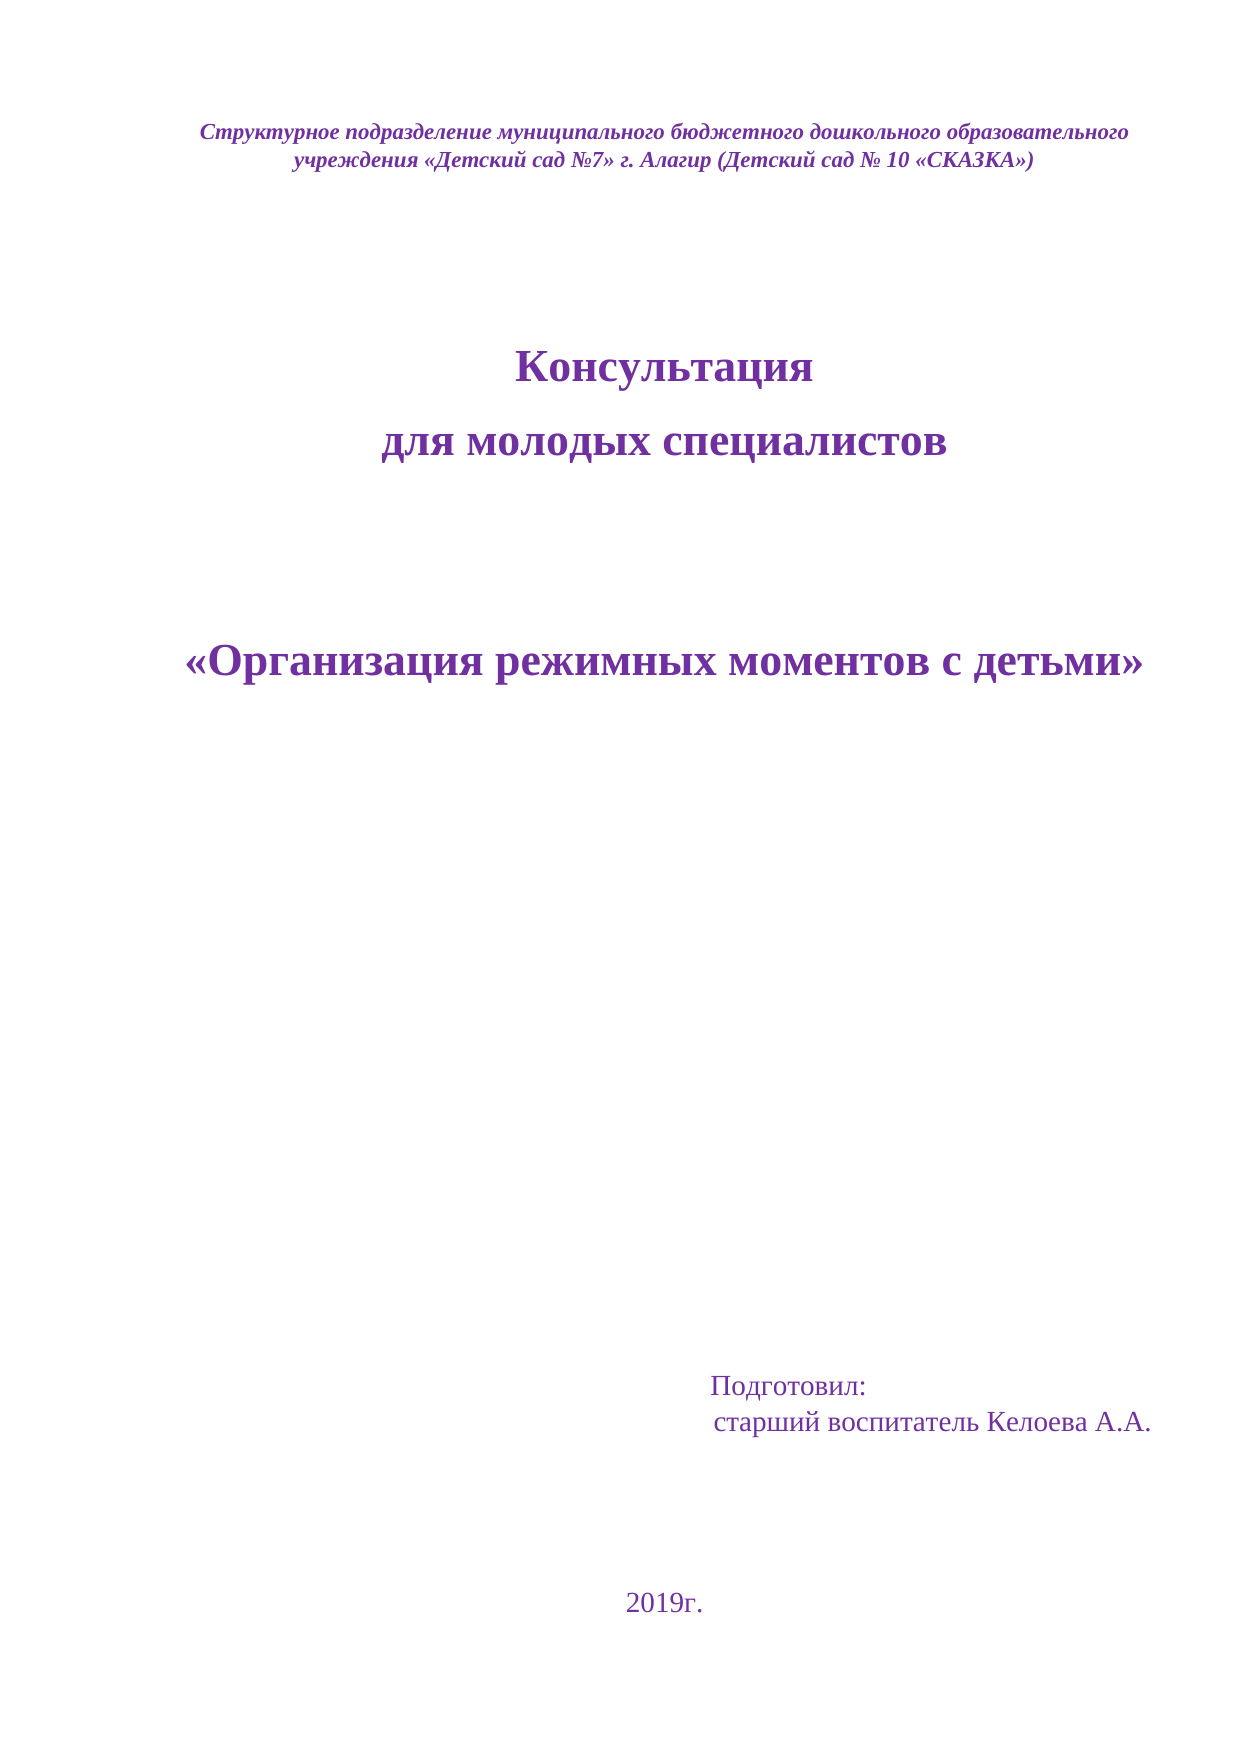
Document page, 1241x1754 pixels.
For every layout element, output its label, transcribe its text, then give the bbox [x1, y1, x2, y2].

text Структурное подразделение муниципального бюджетного дошкольного образовательного учреждения «Детский сад №7» г. Алагир (Детский сад № 10 «СКАЗКА») [177, 118, 1152, 173]
text Подготовил: [177, 1368, 1152, 1402]
text для молодых специалистов [177, 412, 1152, 465]
text «Организация режимных моментов с детьми» [177, 633, 1152, 686]
text старший воспитатель Келоева А.А. [177, 1404, 1152, 1438]
text Консультация [177, 339, 1152, 391]
text 2019г. [177, 1585, 1152, 1619]
